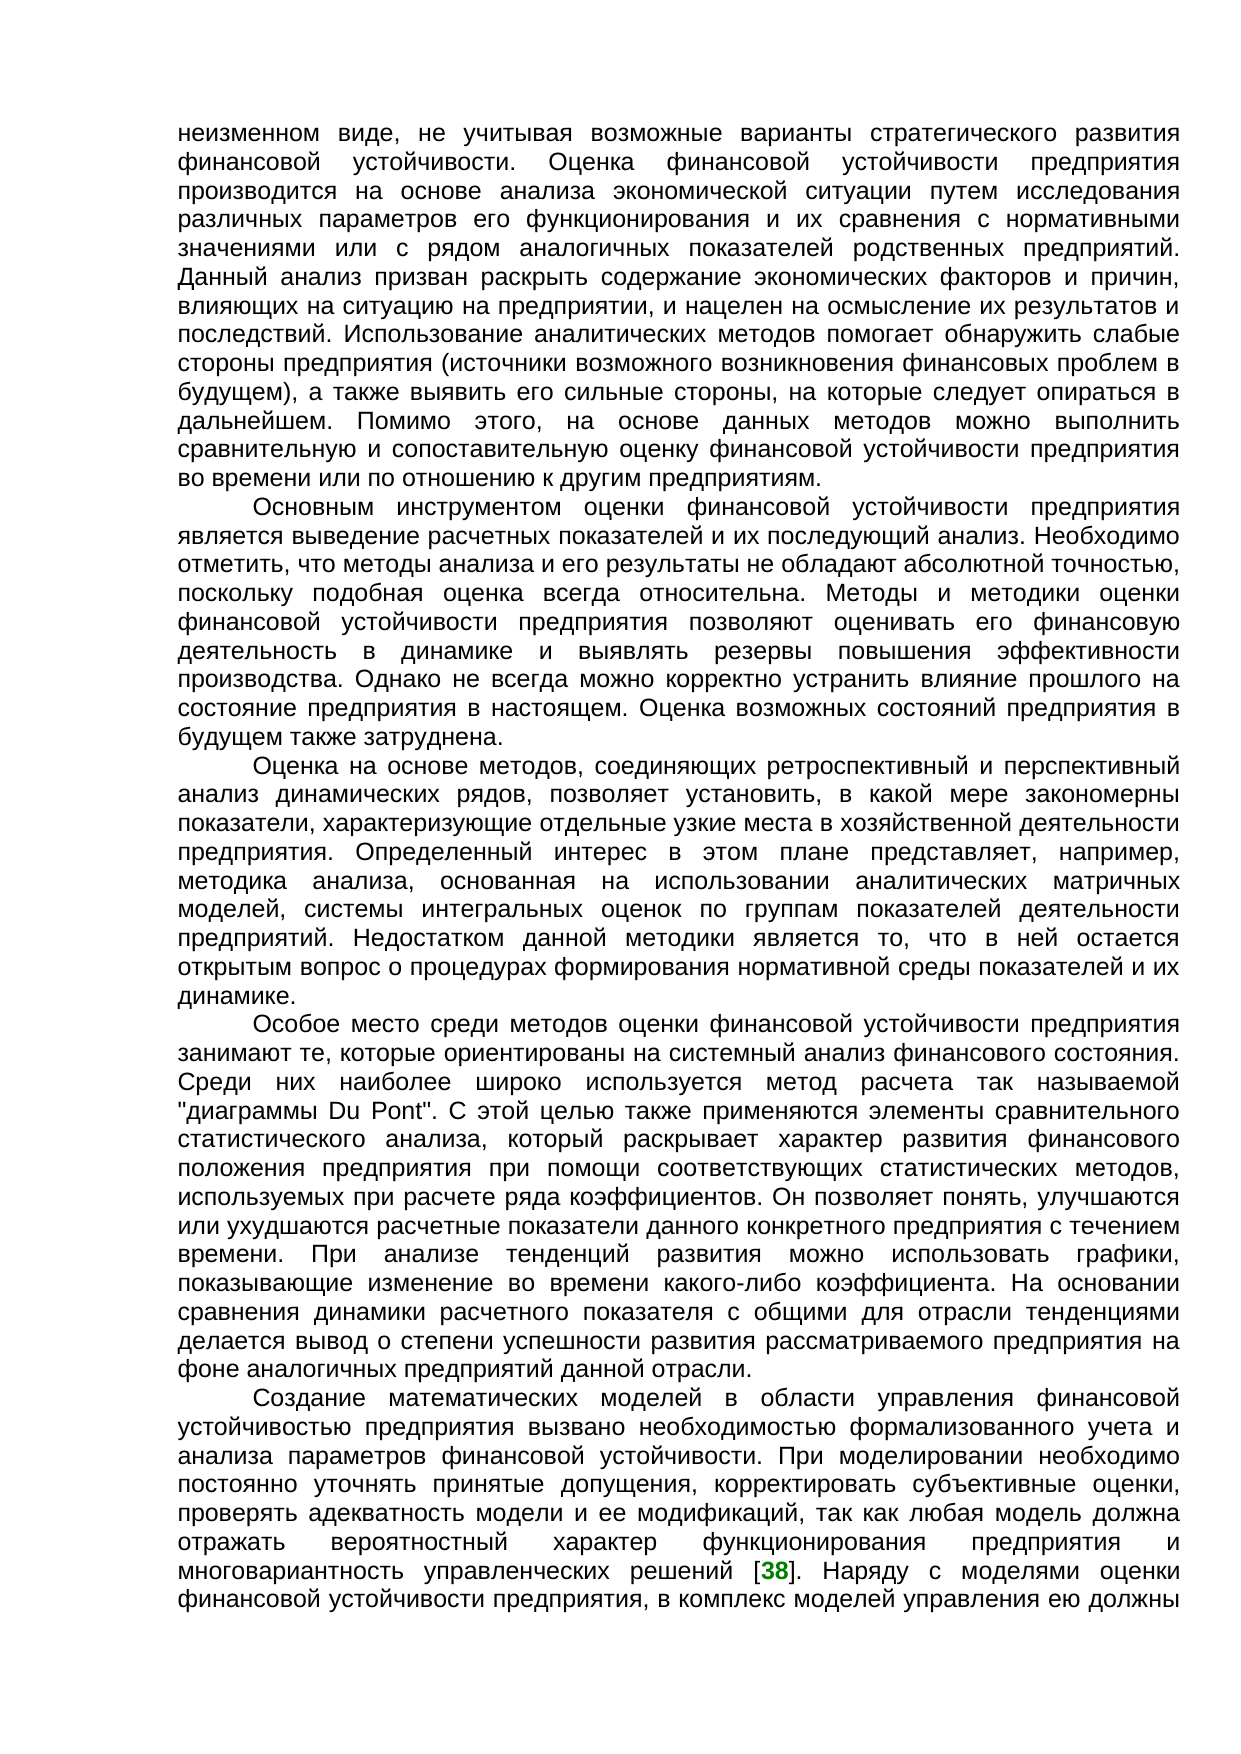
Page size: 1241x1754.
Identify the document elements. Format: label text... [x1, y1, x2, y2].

text Оценка на основе методов, соединяющих ретроспективный и перспективный анализ динамических рядов, позволяет установить, в какой мере закономерны показатели, характеризующие отдельные узкие места в хозяйственной деятельности предприятия. Определенный интерес в этом плане представляет, например, методика анализа, основанная на использовании аналитических матричных моделей, системы интегральных оценок по группам показателей деятельности предприятий. Недостатком данной методики является то, что в ней остается открытым вопрос о процедурах формирования нормативной среды показателей и их динамике. [177, 751, 1181, 1009]
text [177, 1383, 1181, 1613]
text Основным инструментом оценки финансовой устойчивости предприятия является выведение расчетных показателей и их последующий анализ. Необходимо отметить, что методы анализа и его результаты не обладают абсолютной точностью, поскольку подобная оценка всегда относительна. Методы и методики оценки финансовой устойчивости предприятия позволяют оценивать его финансовую деятельность в динамике и выявлять резервы повышения эффективности производства. Однако не всегда можно корректно устранить влияние прошлого на состояние предприятия в настоящем. Оценка возможных состояний предприятия в будущем также затруднена. [177, 492, 1181, 751]
text Особое место среди методов оценки финансовой устойчивости предприятия занимают те, которые ориентированы на системный анализ финансового состояния. Среди них наиболее широко используется метод расчета так называемой "диаграммы Du Pont". С этой целью также применяются элементы сравнительного статистического анализа, который раскрывает характер развития финансового положения предприятия при помощи соответствующих статистических методов, используемых при расчете ряда коэффициентов. Он позволяет понять, улучшаются или ухудшаются расчетные показатели данного конкретного предприятия с течением времени. При анализе тенденций развития можно использовать графики, показывающие изменение во времени какого-либо коэффициента. На основании сравнения динамики расчетного показателя с общими для отрасли тенденциями делается вывод о степени успешности развития рассматриваемого предприятия на фоне аналогичных предприятий данной отрасли. [177, 1009, 1181, 1383]
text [177, 118, 1181, 492]
